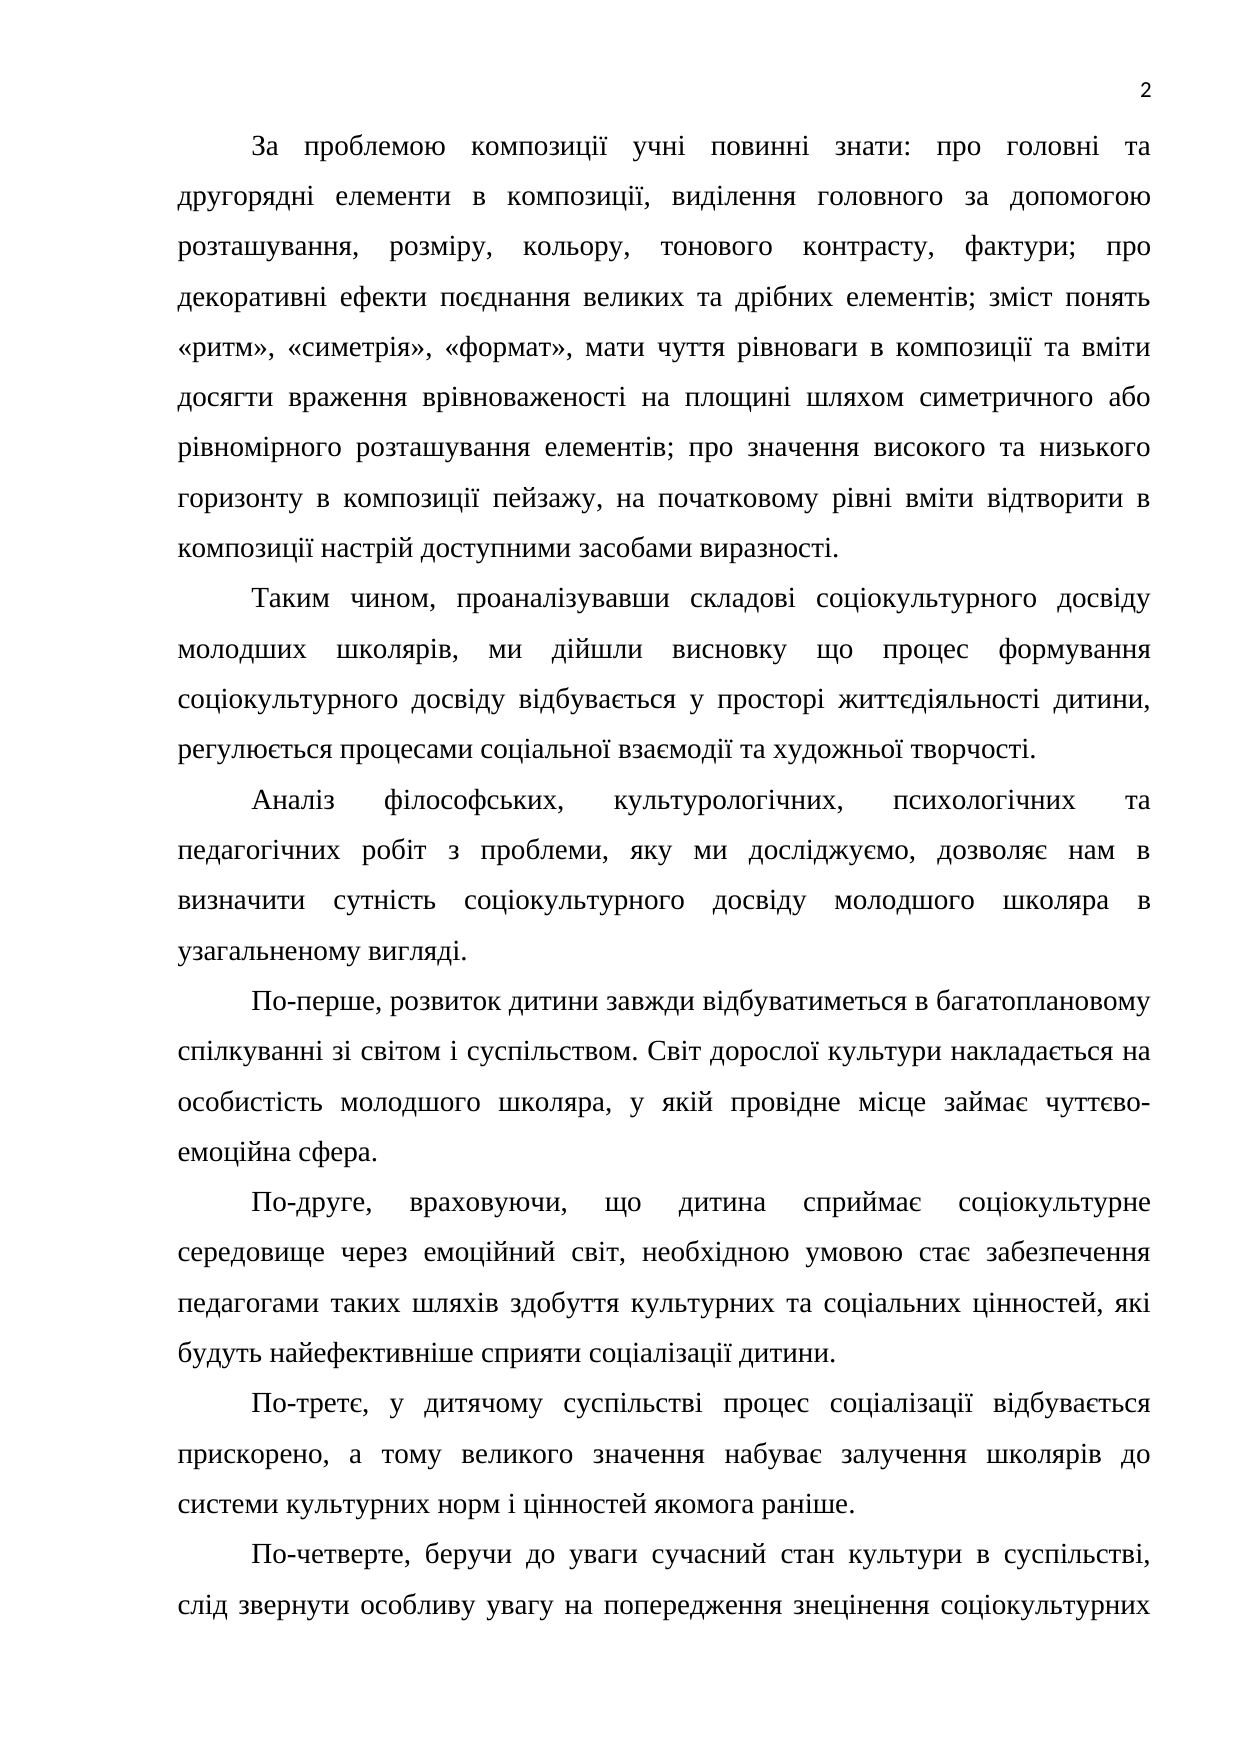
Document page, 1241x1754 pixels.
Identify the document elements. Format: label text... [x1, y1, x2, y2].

text По-перше, розвиток дитини завжди відбуватиметься в багатоплановому спілкуванні зі світом і суспільством. Світ дорослої культури накладається на особистість молодшого школяра, у якій провідне місце займає чуттєво-емоційна сфера. [177, 983, 1152, 1167]
text По-друге, враховуючи, що дитина сприймає соціокультурне середовище через емоційний світ, необхідною умовою стає забезпечення педагогами таких шляхів здобуття культурних та соціальних цінностей, які будуть найефективніше сприяти соціалізації дитини. [177, 1184, 1152, 1369]
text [177, 1536, 1152, 1620]
text По-третє, у дитячому суспільстві процес соціалізації відбувається прискорено, а тому великого значення набуває залучення школярів до системи культурних норм і цінностей якомога раніше. [177, 1386, 1152, 1520]
text За проблемою композиції учні повинні знати: про головні та другорядні елементи в композиції, виділення головного за допомогою розташування, розміру, кольору, тонового контрасту, фактури; про декоративні ефекти поєднання великих та дрібних елементів; зміст понять «ритм», «симетрія», «формат», мати чуття рівноваги в композиції та вміти досягти враження врівноваженості на площині шляхом симетричного або рівномірного розташування елементів; про значення високого та низького горизонту в композиції пейзажу, на початковому рівні вміти відтворити в композиції настрій доступними засобами виразності. [177, 128, 1152, 564]
text Аналіз філософських, культурологічних, психологічних та педагогічних робіт з проблеми, яку ми досліджуємо, дозволяє нам в визначити сутність соціокультурного досвіду молодшого школяра в узагальненому вигляді. [177, 782, 1152, 966]
text Таким чином, проаналізувавши складові соціокультурного досвіду молодших школярів, ми дійшли висновку що процес формування соціокультурного досвіду відбувається у просторі життєдіяльності дитини, регулюється процесами соціальної взаємодії та художньої творчості. [177, 581, 1152, 765]
